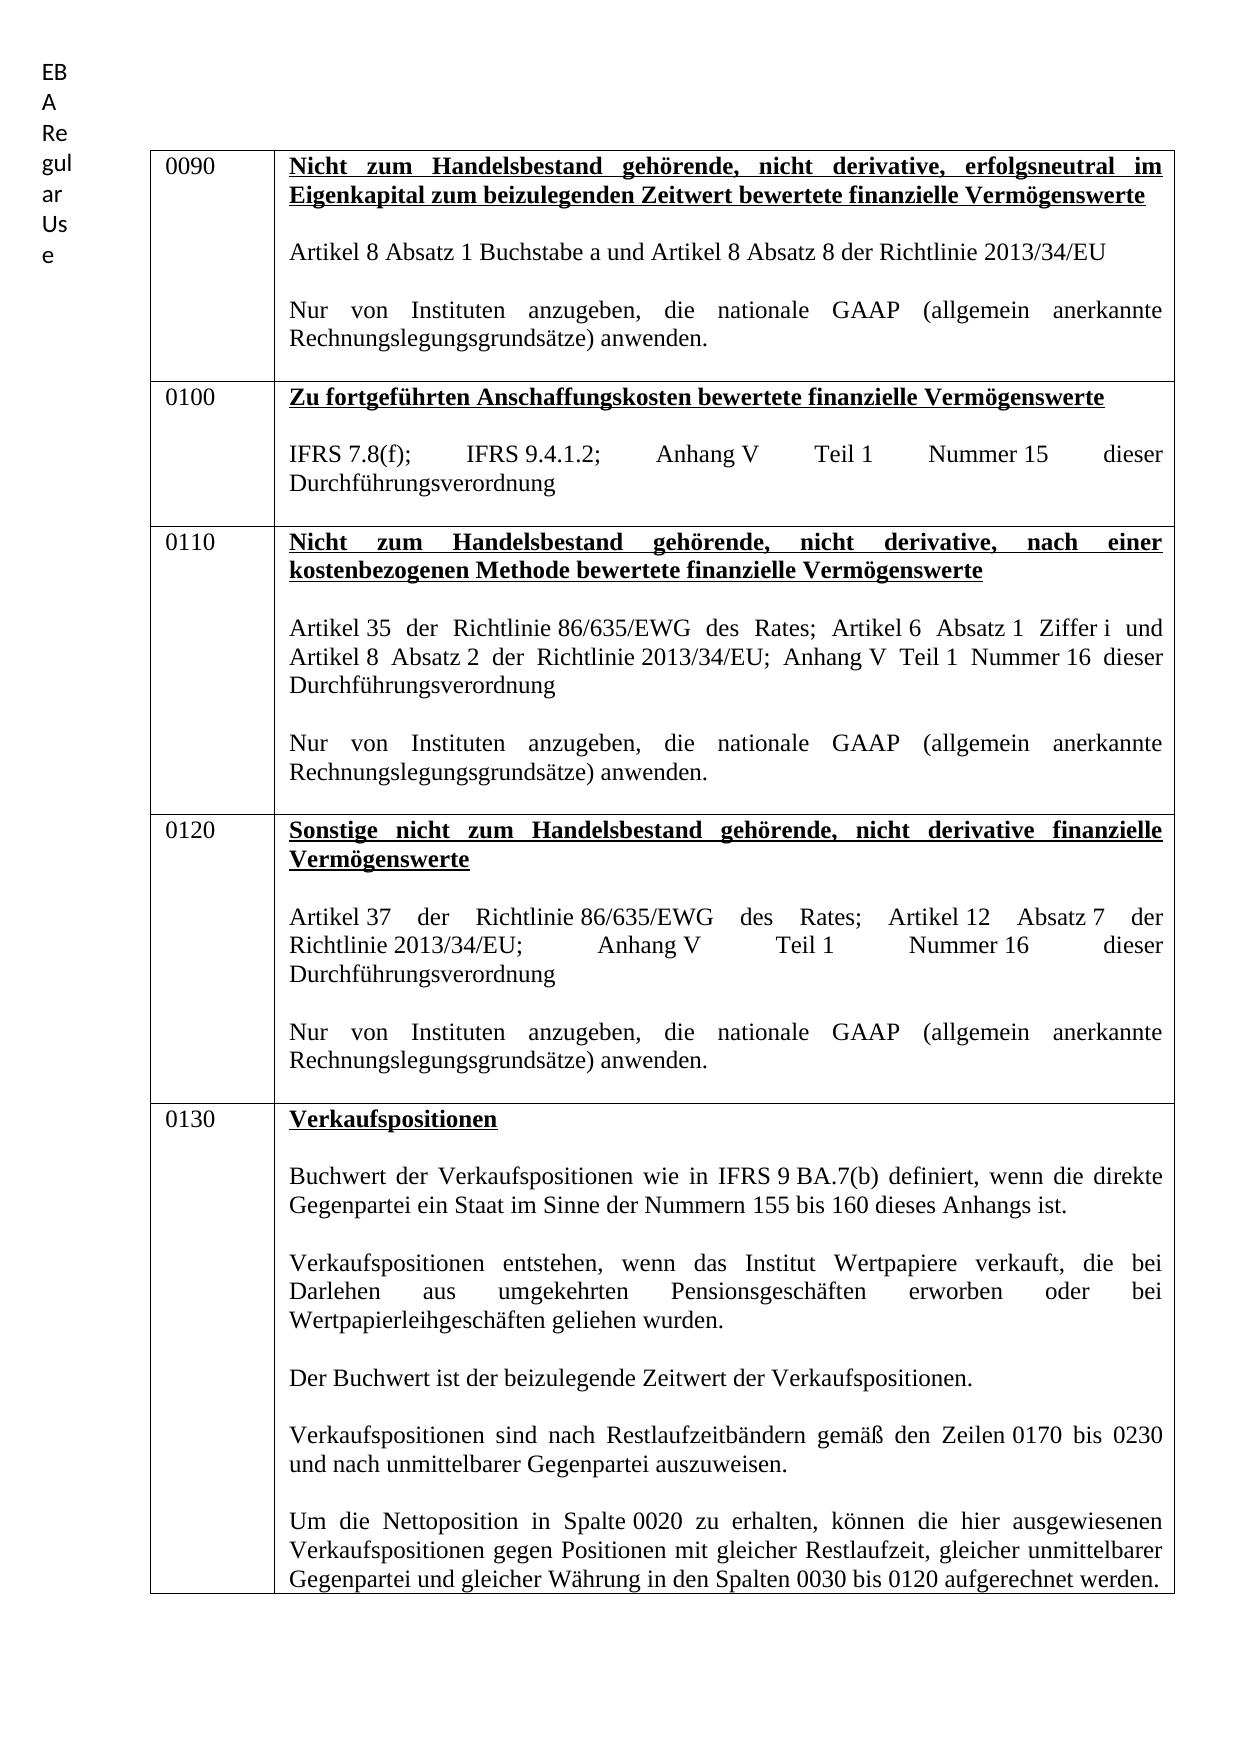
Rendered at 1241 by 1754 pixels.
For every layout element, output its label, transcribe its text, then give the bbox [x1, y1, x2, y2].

table_cell Zu fortgeführten Anschaffungskosten bewertete finanzielle Vermögenswerte IFRS 7.8(f); IFRS 9.4.1.2; Anhang V Teil 1 Nummer 15 dieser Durchführungsverordnung [275, 382, 1174, 526]
table_cell 0120 [151, 815, 274, 1103]
table_cell 0100 [151, 382, 274, 526]
table_header 0090 [151, 151, 274, 381]
table_cell Nicht zum Handelsbestand gehörende, nicht derivative, nach einer kostenbezogenen Methode bewertete finanzielle Vermögenswerte Artikel 35 der Richtlinie 86/635/EWG des Rates; Artikel 6 Absatz 1 Ziffer i und Artikel 8 Absatz 2 der Richtlinie 2013/34/EU; Anhang V Teil 1 Nummer 16 dieser Durchführungsverordnung Nur von Instituten anzugeben, die nationale GAAP (allgemein anerkannte Rechnungslegungsgrundsätze) anwenden. [275, 527, 1174, 814]
table_cell Sonstige nicht zum Handelsbestand gehörende, nicht derivative finanzielle Vermögenswerte Artikel 37 der Richtlinie 86/635/EWG des Rates; Artikel 12 Absatz 7 der Richtlinie 2013/34/EU; Anhang V Teil 1 Nummer 16 dieser Durchführungsverordnung Nur von Instituten anzugeben, die nationale GAAP (allgemein anerkannte Rechnungslegungsgrundsätze) anwenden. [275, 815, 1174, 1103]
table_header Nicht zum Handelsbestand gehörende, nicht derivative, erfolgsneutral im Eigenkapital zum beizulegenden Zeitwert bewertete finanzielle Vermögenswerte Artikel 8 Absatz 1 Buchstabe a und Artikel 8 Absatz 8 der Richtlinie 2013/34/EU Nur von Instituten anzugeben, die nationale GAAP (allgemein anerkannte Rechnungslegungsgrundsätze) anwenden. [275, 151, 1174, 381]
table_cell 0130 [151, 1104, 274, 1593]
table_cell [275, 1104, 1174, 1593]
table_cell 0110 [151, 527, 274, 814]
